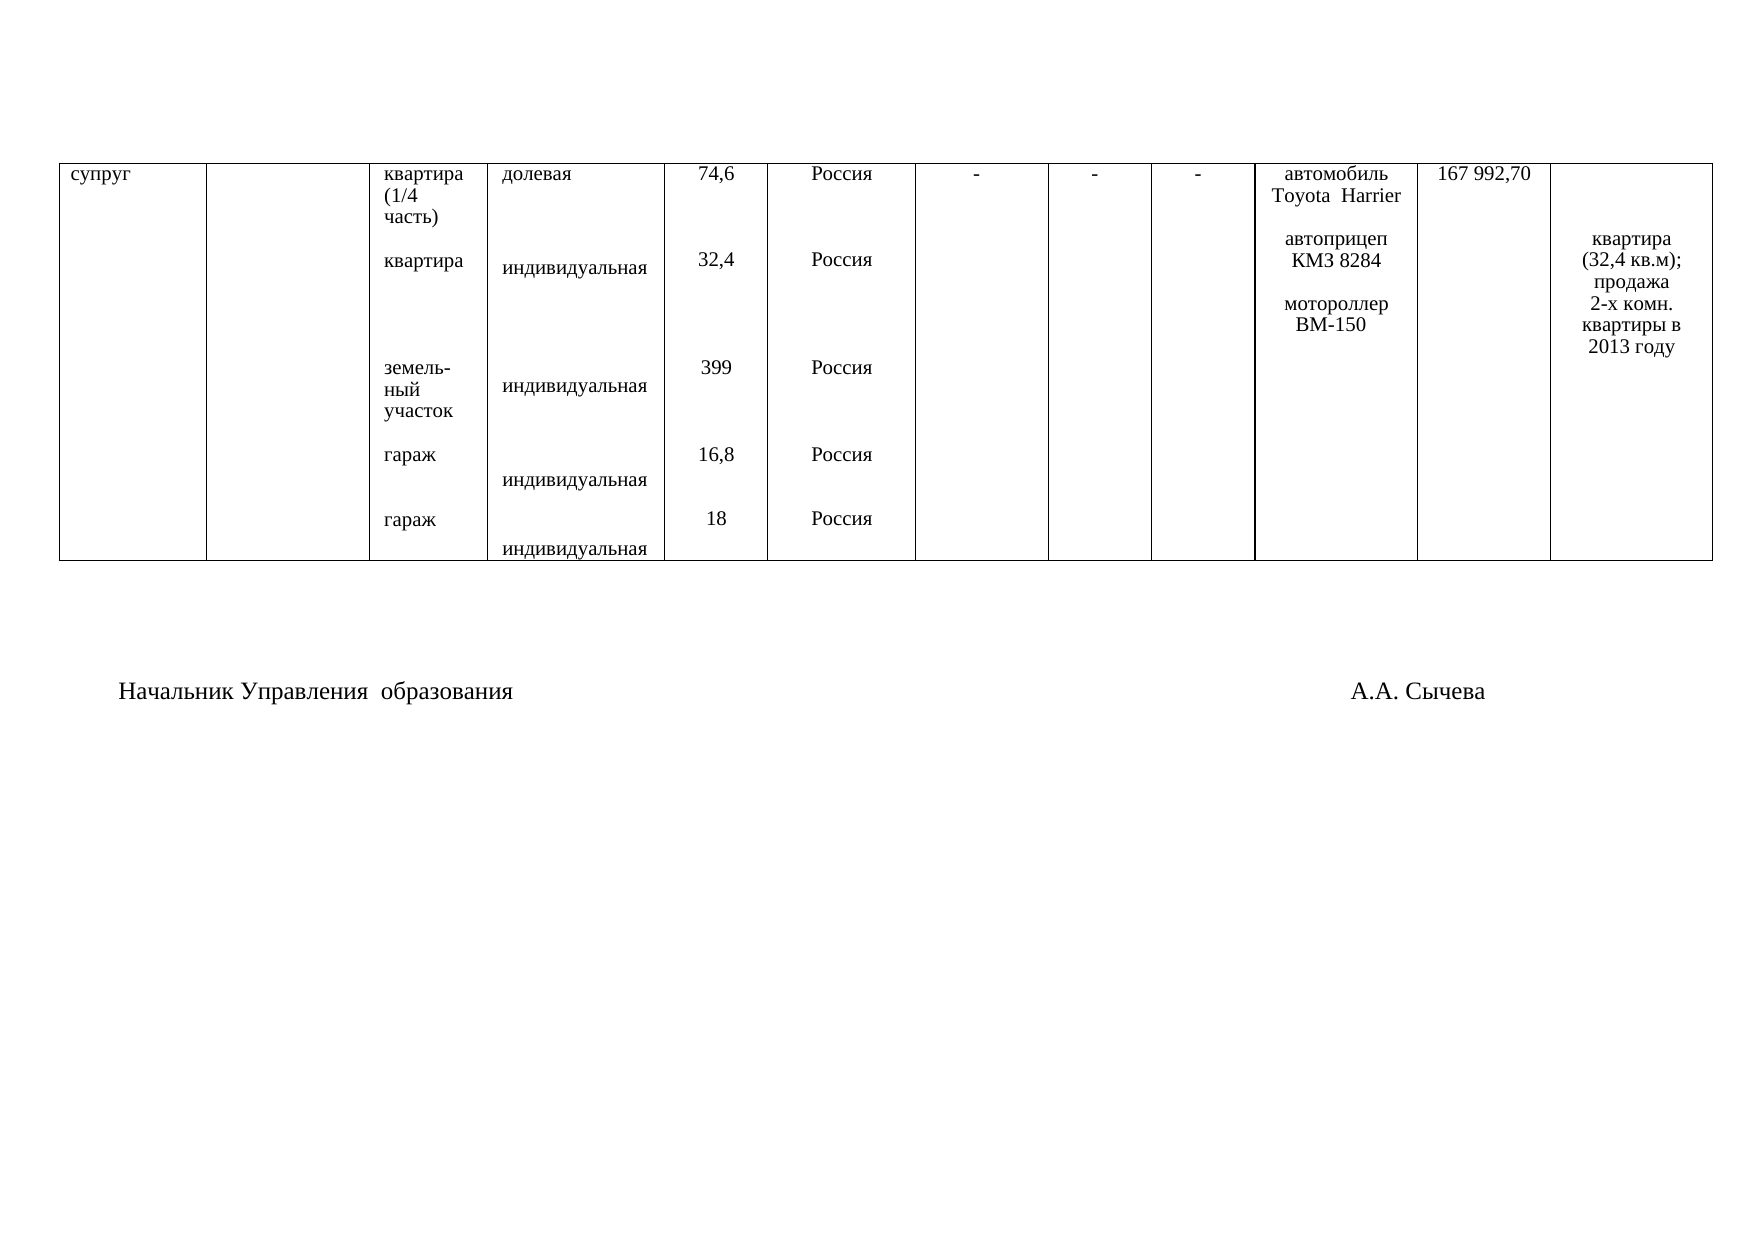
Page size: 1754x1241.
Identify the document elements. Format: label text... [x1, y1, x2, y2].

table_cell - [1049, 164, 1151, 560]
table_cell автомобиль Tоyota Harrier автоприцеп КМЗ 8284 мотороллер ВМ-150 [1256, 164, 1417, 560]
table_cell долевая индивидуальная индивидуальная индивидуальная индивидуальная [488, 164, 664, 560]
table_cell квартира (1/4 часть) квартира земель-ный участок гараж гараж [370, 164, 487, 560]
table_cell - [1152, 164, 1254, 560]
table_cell [207, 164, 369, 560]
text Начальник Управления образования А.А. Сычева [118, 676, 1636, 705]
table_cell - [916, 164, 1048, 560]
table_cell 74,6 32,4 399 16,8 18 [665, 164, 767, 560]
table_cell 167 992,70 [1418, 164, 1550, 560]
table_cell супруг [60, 164, 206, 560]
table_cell квартира (32,4 кв.м); продажа 2-х комн. квартиры в 2013 году [1551, 164, 1712, 560]
table_cell Россия Россия Россия Россия Россия [768, 164, 915, 560]
